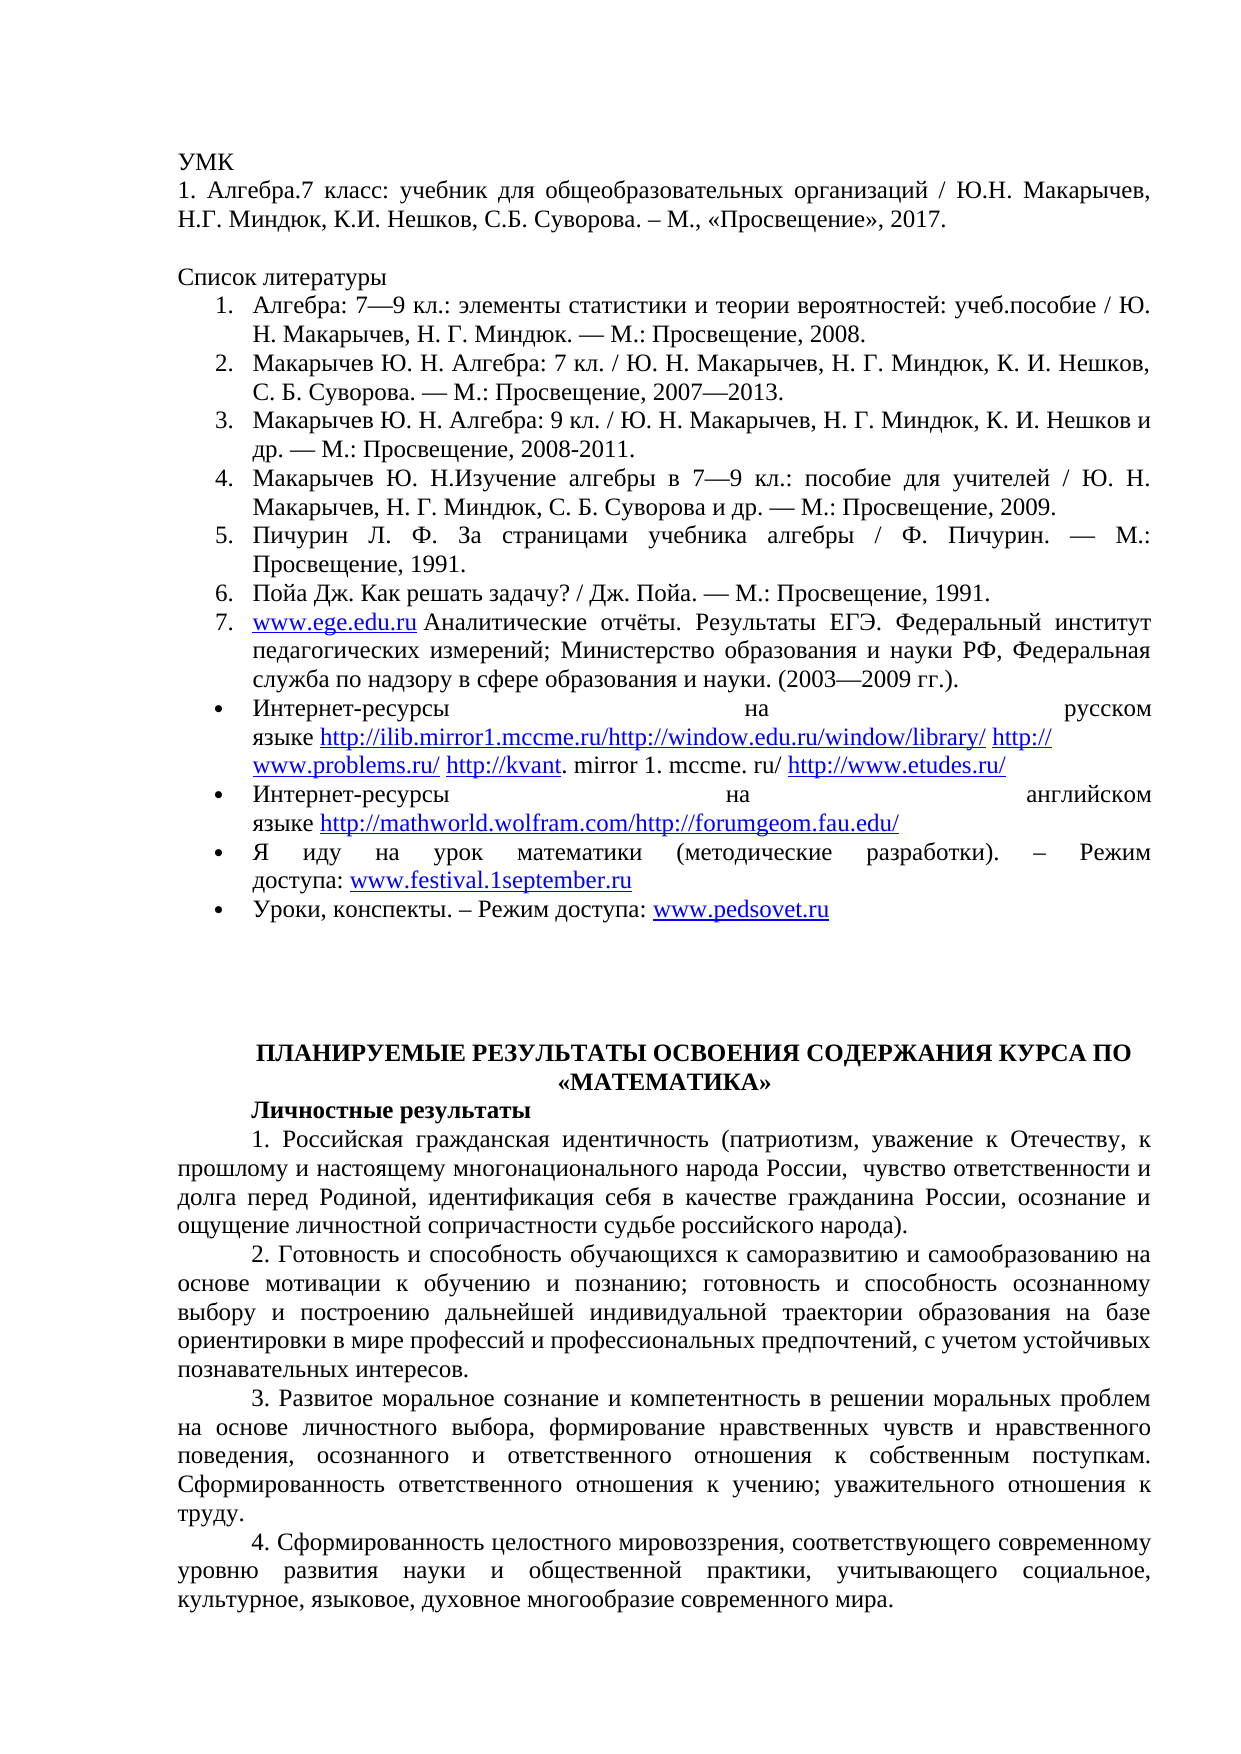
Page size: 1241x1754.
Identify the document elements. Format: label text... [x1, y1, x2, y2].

list Интернет-ресурсы на английском языке http://mathworld.wolfram.com/http://forumgeom.fau.edu/ [215, 779, 1152, 837]
list Макарычев Ю. Н. Алгебра: 9 кл. / Ю. Н. Макарычев, Н. Г. Миндюк, К. И. Нешков и др. — М.: Просвещение, 2008-2011. [215, 406, 1152, 463]
list Макарычев Ю. Н.Изучение алгебры в 7—9 кл.: пособие для учителей / Ю. Н. Макарычев, Н. Г. Миндюк, С. Б. Суворова и др. — М.: Просвещение, 2009. [215, 463, 1152, 521]
list Пойа Дж. Как решать задачу? / Дж. Пойа. — М.: Просвещение, 1991. [215, 578, 1152, 607]
list Макарычев Ю. Н. Алгебра: 7 кл. / Ю. Н. Макарычев, Н. Г. Миндюк, К. И. Нешков, С. Б. Суворова. — М.: Просвещение, 2007—2013. [215, 348, 1152, 406]
list Пичурин Л. Ф. За страницами учебника алгебры / Ф. Пичурин. — М.: Просвещение, 1991. [215, 521, 1152, 578]
text ПЛАНИРУЕМЫЕ РЕЗУЛЬТАТЫ ОСВОЕНИЯ СОДЕРЖАНИЯ КУРСА ПО «МАТЕМАТИКА» [177, 1038, 1152, 1096]
text 2. Готовность и способность обучающихся к саморазвитию и самообразованию на основе мотивации к обучению и познанию; готовность и способность осознанному выбору и построению дальнейшей индивидуальной траектории образования на базе ориентировки в мире профессий и профессиональных предпочтений, с учетом устойчивых познавательных интересов. [177, 1239, 1152, 1383]
list Интернет-ресурсы на русском языке http://ilib.mirror1.mccme.ru/http://window.edu.ru/window/library/ http://www.problems.ru/ http://kvant. mirror 1. mccme. ru/ http://www.etudes.ru/ [215, 693, 1152, 779]
list Я иду на урок математики (методические разработки). – Режим доступа: www.festival.1september.ru [215, 837, 1152, 894]
text УМК [177, 147, 1152, 176]
text 1. Российская гражданская идентичность (патриотизм, уважение к Отечеству, к прошлому и настоящему многонационального народа России, чувство ответственности и долга перед Родиной, идентификация себя в качестве гражданина России, осознание и ощущение личностной сопричастности судьбе российского народа). [177, 1124, 1152, 1239]
text 4. Сформированность целостного мировоззрения, соответствующего современному уровню развития науки и общественной практики, учитывающего социальное, культурное, языковое, духовное многообразие современного мира. [177, 1527, 1152, 1613]
text 3. Развитое моральное сознание и компетентность в решении моральных проблем на основе личностного выбора, формирование нравственных чувств и нравственного поведения, осознанного и ответственного отношения к собственным поступкам. Сформированность ответственного отношения к учению; уважительного отношения к труду. [177, 1383, 1152, 1527]
list Уроки, конспекты. – Режим доступа: www.pedsovet.ru [215, 894, 1152, 923]
text 1. Алгебра.7 класс: учебник для общеобразовательных организаций / Ю.Н. Макарычев, Н.Г. Миндюк, К.И. Нешков, С.Б. Суворова. – М., «Просвещение», 2017. [177, 176, 1152, 233]
list www.ege.edu.ru Аналитические отчёты. Результаты ЕГЭ. Федеральный институт педагогических измерений; Министерство образования и науки РФ, Федеральная служба по надзору в сфере образования и науки. (2003—2009 гг.). [215, 607, 1152, 693]
list Алгебра: 7—9 кл.: элементы статистики и теории вероятностей: учеб.пособие / Ю. Н. Макарычев, Н. Г. Миндюк. — М.: Просвещение, 2008. [215, 291, 1152, 348]
text Список литературы [177, 262, 1152, 291]
text Личностные результаты [177, 1096, 1152, 1124]
